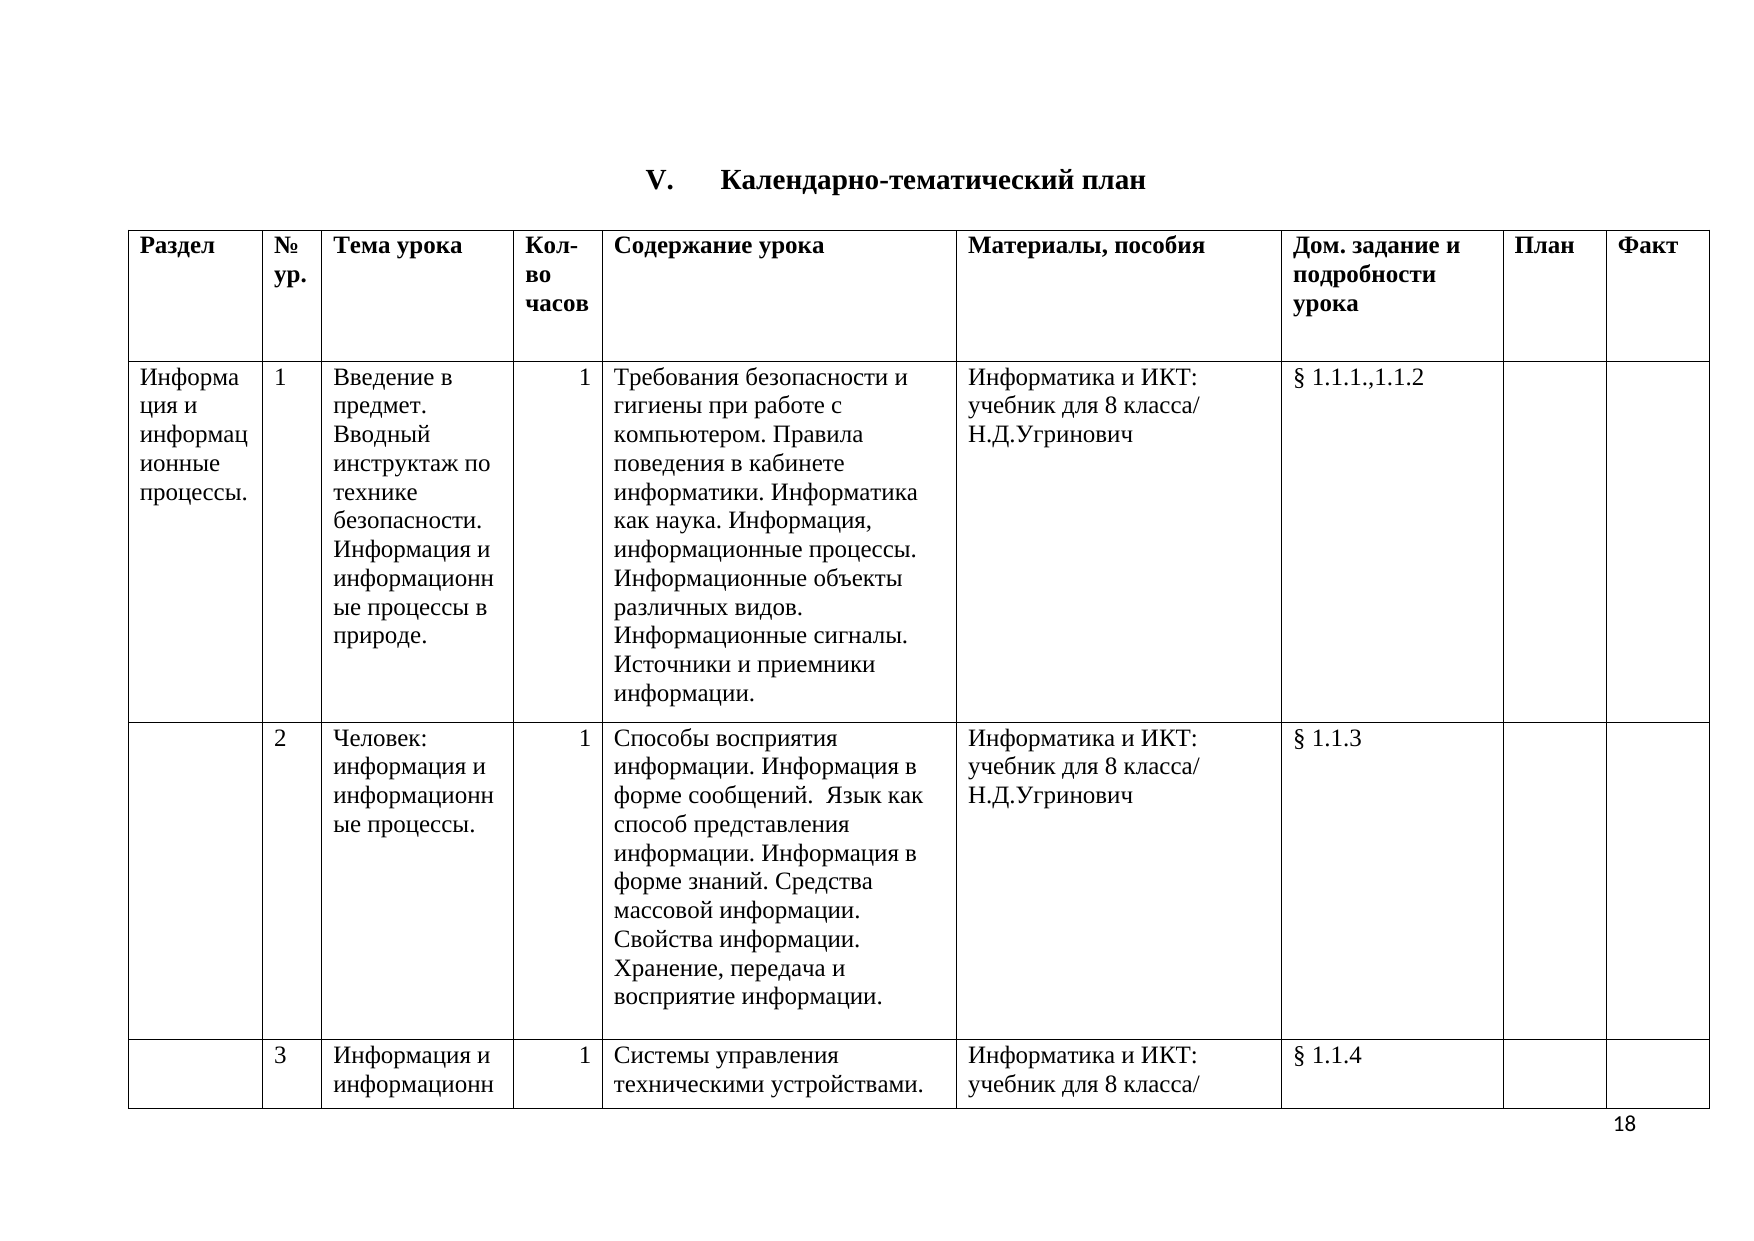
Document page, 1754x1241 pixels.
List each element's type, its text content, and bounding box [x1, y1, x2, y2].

table_cell [129, 1040, 262, 1108]
table_header № ур. [263, 231, 321, 361]
table_cell [1504, 1040, 1606, 1108]
table_cell § 1.1.4 [1282, 1040, 1503, 1108]
table_cell [1607, 1040, 1709, 1108]
table_header Раздел [129, 231, 262, 361]
table_cell Информация и информационные процессы. [129, 362, 262, 722]
table_header План [1504, 231, 1606, 361]
table_cell [1607, 723, 1709, 1039]
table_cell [603, 1040, 956, 1108]
table_header Кол-во часов [514, 231, 602, 361]
table_header Факт [1607, 231, 1709, 361]
table_cell Требования безопасности и гигиены при работе с компьютером. Правила поведения в кабинете информатики. Информатика как наука. Информация, информационные процессы. Информационные объекты различных видов. Информационные сигналы. Источники и приемники информации. [603, 362, 956, 722]
table_cell Введение в предмет. Вводный инструктаж по технике безопасности. Информация и информационные процессы в природе. [322, 362, 513, 722]
table_cell § 1.1.3 [1282, 723, 1503, 1039]
table_header Тема урока [322, 231, 513, 361]
table_cell Информатика и ИКТ: учебник для 8 класса/ Н.Д.Угринович [957, 362, 1281, 722]
table_header Дом. задание и подробности урока [1282, 231, 1503, 361]
table_cell [1607, 362, 1709, 722]
table_cell Человек: информация и информационные процессы. [322, 723, 513, 1039]
table_cell 1 [514, 723, 602, 1039]
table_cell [322, 1040, 513, 1108]
table_cell 1 [263, 362, 321, 722]
table_cell [1504, 723, 1606, 1039]
table_cell Способы восприятия информации. Информация в форме сообщений. Язык как способ представления информации. Информация в форме знаний. Средства массовой информации. Свойства информации. Хранение, передача и восприятие информации. [603, 723, 956, 1039]
table_cell § 1.1.1.,1.1.2 [1282, 362, 1503, 722]
table_cell [1504, 362, 1606, 722]
table_cell 2 [263, 723, 321, 1039]
table_header Материалы, пособия [957, 231, 1281, 361]
table_cell 1 [514, 1040, 602, 1108]
table_cell 3 [263, 1040, 321, 1108]
list Календарно-тематический план [156, 162, 1636, 196]
table_header Содержание урока [603, 231, 956, 361]
table_cell [129, 723, 262, 1039]
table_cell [957, 1040, 1281, 1108]
table_cell Информатика и ИКТ: учебник для 8 класса/ Н.Д.Угринович [957, 723, 1281, 1039]
table_cell 1 [514, 362, 602, 722]
